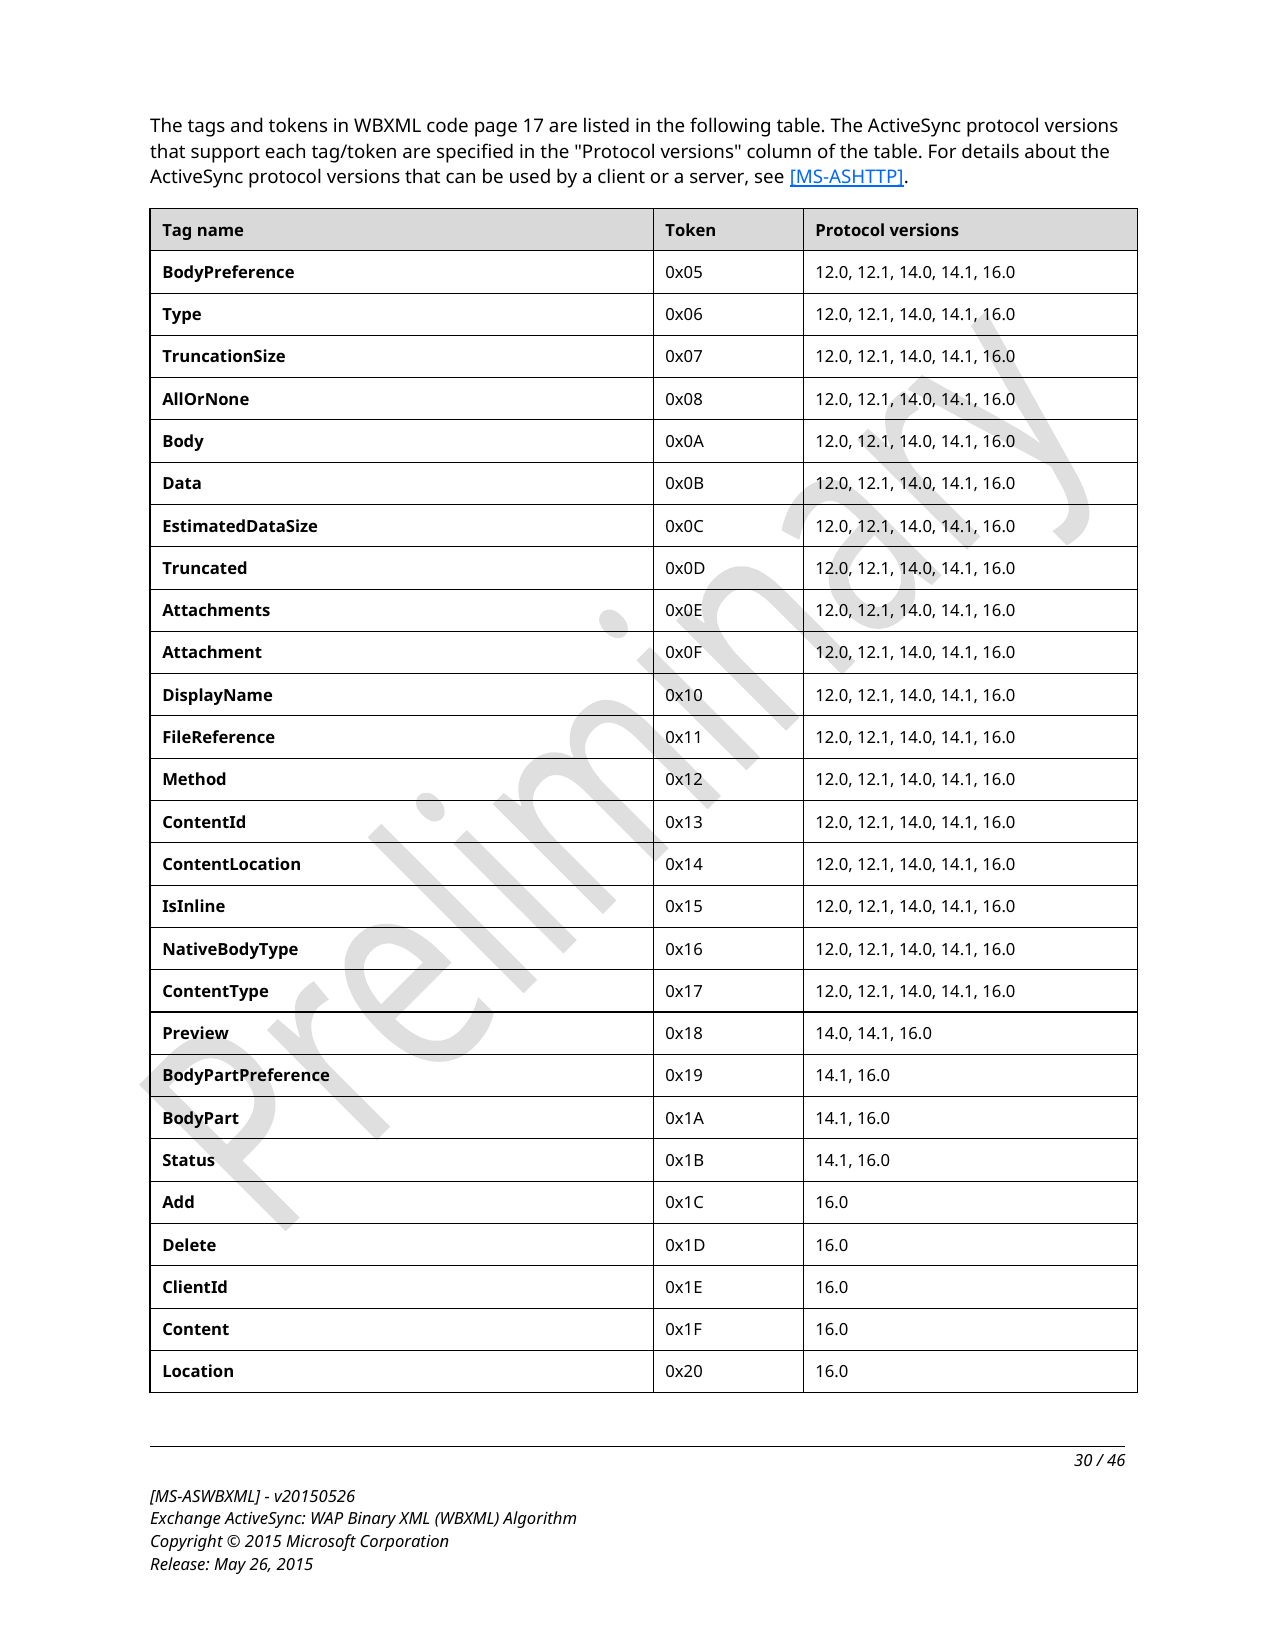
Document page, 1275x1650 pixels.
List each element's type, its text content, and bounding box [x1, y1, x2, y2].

table_cell 14.1, 16.0 [804, 1097, 1137, 1138]
table_cell 12.0, 12.1, 14.0, 14.1, 16.0 [804, 886, 1137, 927]
table_cell DisplayName [151, 674, 653, 715]
table_cell 12.0, 12.1, 14.0, 14.1, 16.0 [804, 547, 1137, 588]
table_cell 12.0, 12.1, 14.0, 14.1, 16.0 [804, 759, 1137, 800]
table_cell 14.1, 16.0 [804, 1139, 1137, 1181]
table_cell ContentType [151, 970, 653, 1011]
table_cell Status [151, 1139, 653, 1181]
table_cell 16.0 [804, 1351, 1137, 1392]
table_cell Content [151, 1309, 653, 1350]
table_cell 0x0F [654, 632, 803, 673]
table_cell 0x1C [654, 1182, 803, 1223]
table_cell 0x18 [654, 1013, 803, 1054]
table_cell 12.0, 12.1, 14.0, 14.1, 16.0 [804, 716, 1137, 758]
table_header Token [654, 209, 803, 250]
table_cell ContentId [151, 801, 653, 842]
table_cell 0x17 [654, 970, 803, 1011]
table_cell 16.0 [804, 1182, 1137, 1223]
table_cell Body [151, 420, 653, 462]
table_cell 12.0, 12.1, 14.0, 14.1, 16.0 [804, 632, 1137, 673]
table_cell Attachment [151, 632, 653, 673]
table_cell BodyPart [151, 1097, 653, 1138]
table_cell 0x15 [654, 886, 803, 927]
table_cell 12.0, 12.1, 14.0, 14.1, 16.0 [804, 801, 1137, 842]
table_cell 12.0, 12.1, 14.0, 14.1, 16.0 [804, 970, 1137, 1011]
table_cell 0x0E [654, 590, 803, 631]
table_cell 0x1E [654, 1266, 803, 1307]
table_cell Truncated [151, 547, 653, 588]
table_cell 0x06 [654, 294, 803, 335]
text The tags and tokens in WBXML code page 17 are listed in the following table. The ActiveSync protocol versions that support each tag/token are specified in the "Protocol versions" column of the table. For details about the ActiveSync protocol versions that can be used by a client or a server, see [MS-ASHTTP]. [150, 112, 1125, 189]
table_cell 12.0, 12.1, 14.0, 14.1, 16.0 [804, 336, 1137, 377]
table_cell 0x12 [654, 759, 803, 800]
table_cell ClientId [151, 1266, 653, 1307]
table_cell BodyPreference [151, 251, 653, 292]
table_cell 0x10 [654, 674, 803, 715]
table_cell 0x0C [654, 505, 803, 546]
table_cell Method [151, 759, 653, 800]
table_cell 0x0D [654, 547, 803, 588]
table_cell ContentLocation [151, 843, 653, 884]
table_cell 12.0, 12.1, 14.0, 14.1, 16.0 [804, 843, 1137, 884]
table_cell 0x14 [654, 843, 803, 884]
table_cell 0x11 [654, 716, 803, 758]
table_cell 16.0 [804, 1266, 1137, 1307]
table_cell Attachments [151, 590, 653, 631]
table_cell IsInline [151, 886, 653, 927]
table_cell 12.0, 12.1, 14.0, 14.1, 16.0 [804, 674, 1137, 715]
table_cell Add [151, 1182, 653, 1223]
table_cell 0x0B [654, 463, 803, 504]
table_cell FileReference [151, 716, 653, 758]
table_cell 12.0, 12.1, 14.0, 14.1, 16.0 [804, 590, 1137, 631]
table_cell TruncationSize [151, 336, 653, 377]
table_cell 0x1D [654, 1224, 803, 1265]
table_cell EstimatedDataSize [151, 505, 653, 546]
table_cell 0x1A [654, 1097, 803, 1138]
table_cell 12.0, 12.1, 14.0, 14.1, 16.0 [804, 251, 1137, 292]
table_cell Preview [151, 1013, 653, 1054]
table_cell 16.0 [804, 1224, 1137, 1265]
table_cell Data [151, 463, 653, 504]
table_cell 12.0, 12.1, 14.0, 14.1, 16.0 [804, 294, 1137, 335]
table_cell Location [151, 1351, 653, 1392]
table_cell 0x19 [654, 1055, 803, 1096]
table_cell 12.0, 12.1, 14.0, 14.1, 16.0 [804, 420, 1137, 462]
table_cell Type [151, 294, 653, 335]
table_cell 0x1F [654, 1309, 803, 1350]
table_cell 12.0, 12.1, 14.0, 14.1, 16.0 [804, 378, 1137, 419]
table_cell 12.0, 12.1, 14.0, 14.1, 16.0 [804, 505, 1137, 546]
table_cell 0x16 [654, 928, 803, 969]
table_cell 16.0 [804, 1309, 1137, 1350]
table_cell 0x05 [654, 251, 803, 292]
table_cell 12.0, 12.1, 14.0, 14.1, 16.0 [804, 463, 1137, 504]
table_cell 0x08 [654, 378, 803, 419]
table_cell BodyPartPreference [151, 1055, 653, 1096]
table_cell 14.1, 16.0 [804, 1055, 1137, 1096]
table_cell 0x13 [654, 801, 803, 842]
table_cell 12.0, 12.1, 14.0, 14.1, 16.0 [804, 928, 1137, 969]
table_cell 0x07 [654, 336, 803, 377]
table_cell 0x20 [654, 1351, 803, 1392]
table_header Protocol versions [804, 209, 1137, 250]
table_cell Delete [151, 1224, 653, 1265]
table_cell NativeBodyType [151, 928, 653, 969]
table_cell 14.0, 14.1, 16.0 [804, 1013, 1137, 1054]
table_cell 0x1B [654, 1139, 803, 1181]
table_cell AllOrNone [151, 378, 653, 419]
table_header Tag name [151, 209, 653, 250]
table_cell 0x0A [654, 420, 803, 462]
